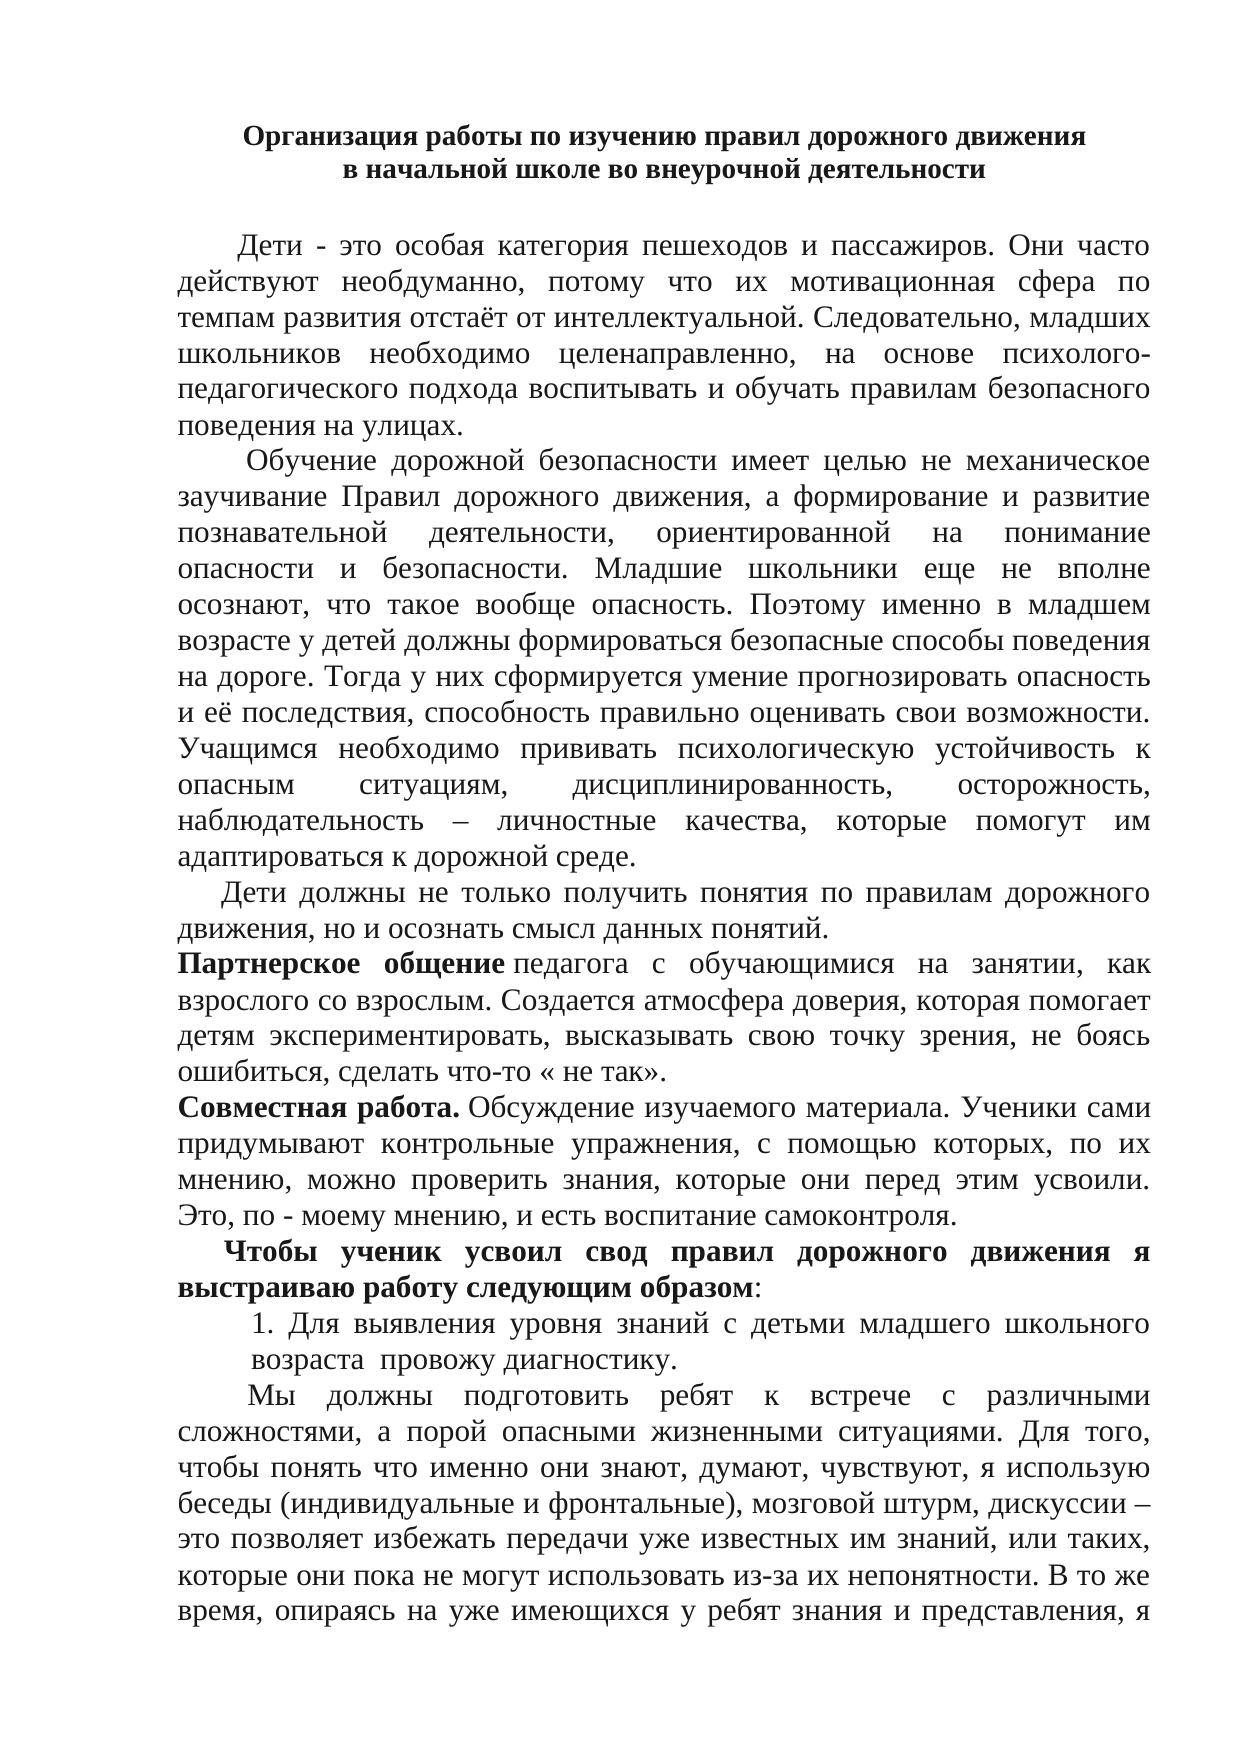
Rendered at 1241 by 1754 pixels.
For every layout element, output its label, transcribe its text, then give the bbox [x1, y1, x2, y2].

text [177, 1376, 1152, 1628]
text Совместная работа. Обсуждение изучаемого материала. Ученики сами придумывают контрольные упражнения, с помощью которых, по их мнению, можно проверить знания, которые они перед этим усвоили. Это, по - моему мнению, и есть воспитание самоконтроля. [177, 1088, 1152, 1232]
text Обучение дорожной безопасности имеет целью не механическое заучивание Правил дорожного движения, а формирование и развитие познавательной деятельности, ориентированной на понимание опасности и безопасности. Младшие школьники еще не вполне осознают, что такое вообще опасность. Поэтому именно в младшем возрасте у детей должны формироваться безопасные способы поведения на дороге. Тогда у них сформируется умение прогнозировать опасность и её последствия, способность правильно оценивать свои возможности. Учащимся необходимо прививать психологическую устойчивость к опасным ситуациям, дисциплинированность, осторожность, наблюдательность – личностные качества, которые помогут им адаптироваться к дорожной среде. [177, 442, 1152, 873]
text Дети - это особая категория пешеходов и пассажиров. Они часто действуют необдуманно, потому что их мотивационная сфера по темпам развития отстаёт от интеллектуальной. Следовательно, младших школьников необходимо целенаправленно, на основе психолого-педагогического подхода воспитывать и обучать правилам безопасного поведения на улицах. [177, 226, 1152, 442]
text Организация работы по изучению правил дорожного движения [177, 118, 1152, 152]
text 1. Для выявления уровня знаний с детьми младшего школьного возраста провожу диагностику. [251, 1304, 1152, 1376]
text Партнерское общение педагога с обучающимися на занятии, как взрослого со взрослым. Создается атмосфера доверия, которая помогает детям экспериментировать, высказывать свою точку зрения, не боясь ошибиться, сделать что-то « не так». [177, 945, 1152, 1088]
text в начальной школе во внеурочной деятельности [177, 152, 1152, 185]
text Чтобы ученик усвоил свод правил дорожного движения я выстраиваю работу следующим образом: [177, 1232, 1152, 1304]
text Дети должны не только получить понятия по правилам дорожного движения, но и осознать смысл данных понятий. [177, 873, 1152, 945]
